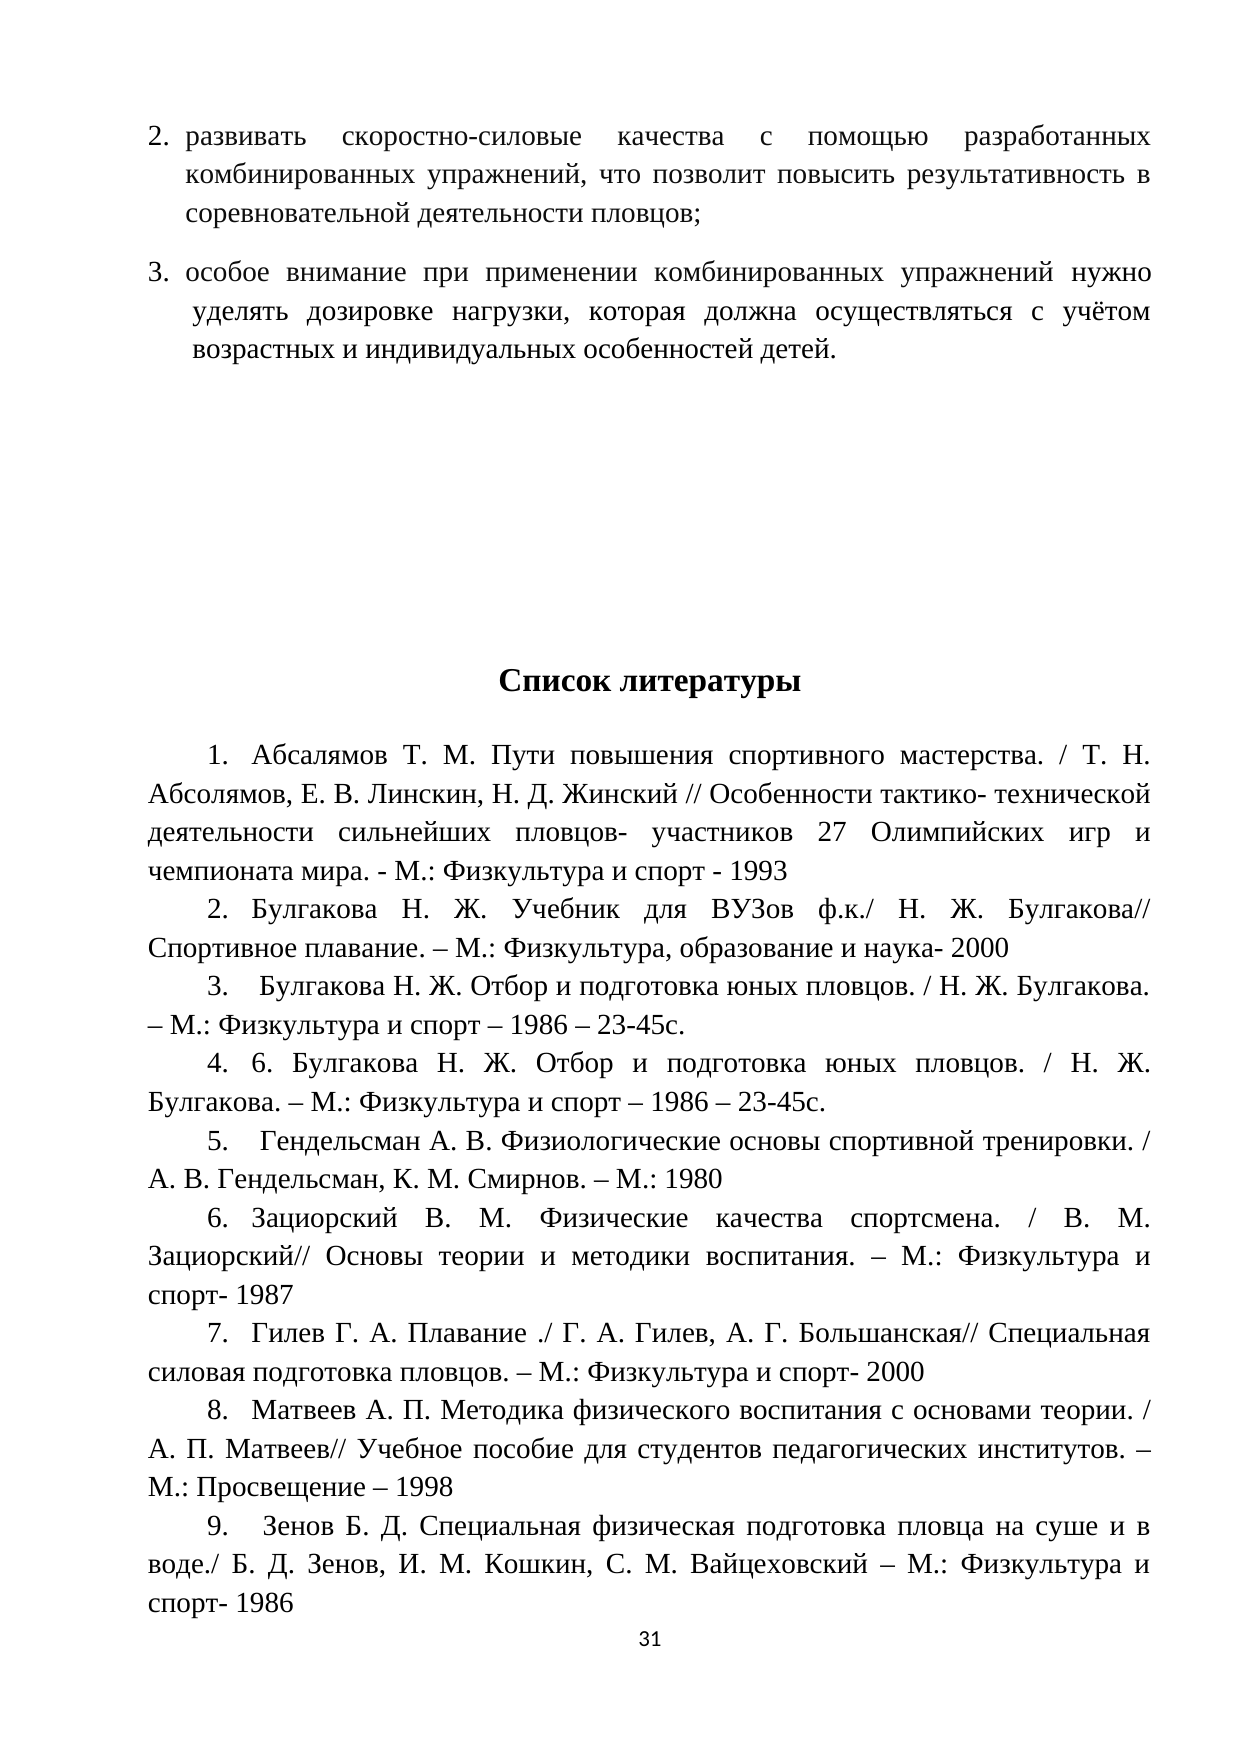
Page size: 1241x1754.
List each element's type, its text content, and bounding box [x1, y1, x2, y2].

list развивать скоростно-силовые качества с помощью разработанных комбинированных упражнений, что позволит повысить результативность в соревновательной деятельности пловцов; [148, 118, 1152, 229]
list Матвеев А. П. Методика физического воспитания с основами теории. / А. П. Матвеев// Учебное пособие для студентов педагогических институтов. – М.: Просвещение – 1998 [148, 1392, 1152, 1503]
list Булгакова Н. Ж. Учебник для ВУЗов ф.к./ Н. Ж. Булгакова// Спортивное плавание. – М.: Физкультура, образование и наука- 2000 [148, 891, 1152, 963]
list Булгакова Н. Ж. Отбор и подготовка юных пловцов. / Н. Ж. Булгакова. – М.: Физкультура и спорт – 1986 – 23-45с. [148, 968, 1152, 1041]
subtitle Список литературы [148, 660, 1152, 699]
list 6. Булгакова Н. Ж. Отбор и подготовка юных пловцов. / Н. Ж. Булгакова. – М.: Физкультура и спорт – 1986 – 23-45с. [148, 1046, 1152, 1118]
list особое внимание при применении комбинированных упражнений нужно уделять дозировке нагрузки, которая должна осуществляться с учётом возрастных и индивидуальных особенностей детей. [148, 254, 1152, 365]
list Гендельсман А. В. Физиологические основы спортивной тренировки. / А. В. Гендельсман, К. М. Смирнов. – М.: 1980 [148, 1123, 1152, 1195]
list Зациорский В. М. Физические качества спортсмена. / В. М. Зациорский// Основы теории и методики воспитания. – М.: Физкультура и спорт- 1987 [148, 1200, 1152, 1310]
list Абсалямов Т. М. Пути повышения спортивного мастерства. / Т. Н. Абсолямов, Е. В. Линскин, Н. Д. Жинский // Особенности тактико- технической деятельности сильнейших пловцов- участников 27 Олимпийских игр и чемпионата мира. - М.: Физкультура и спорт - 1993 [148, 737, 1152, 886]
list Гилев Г. А. Плавание ./ Г. А. Гилев, А. Г. Большанская// Специальная силовая подготовка пловцов. – М.: Физкультура и спорт- 2000 [148, 1315, 1152, 1387]
list Зенов Б. Д. Специальная физическая подготовка пловца на суше и в воде./ Б. Д. Зенов, И. М. Кошкин, С. М. Вайцеховский – М.: Физкультура и спорт- 1986 [148, 1508, 1152, 1619]
